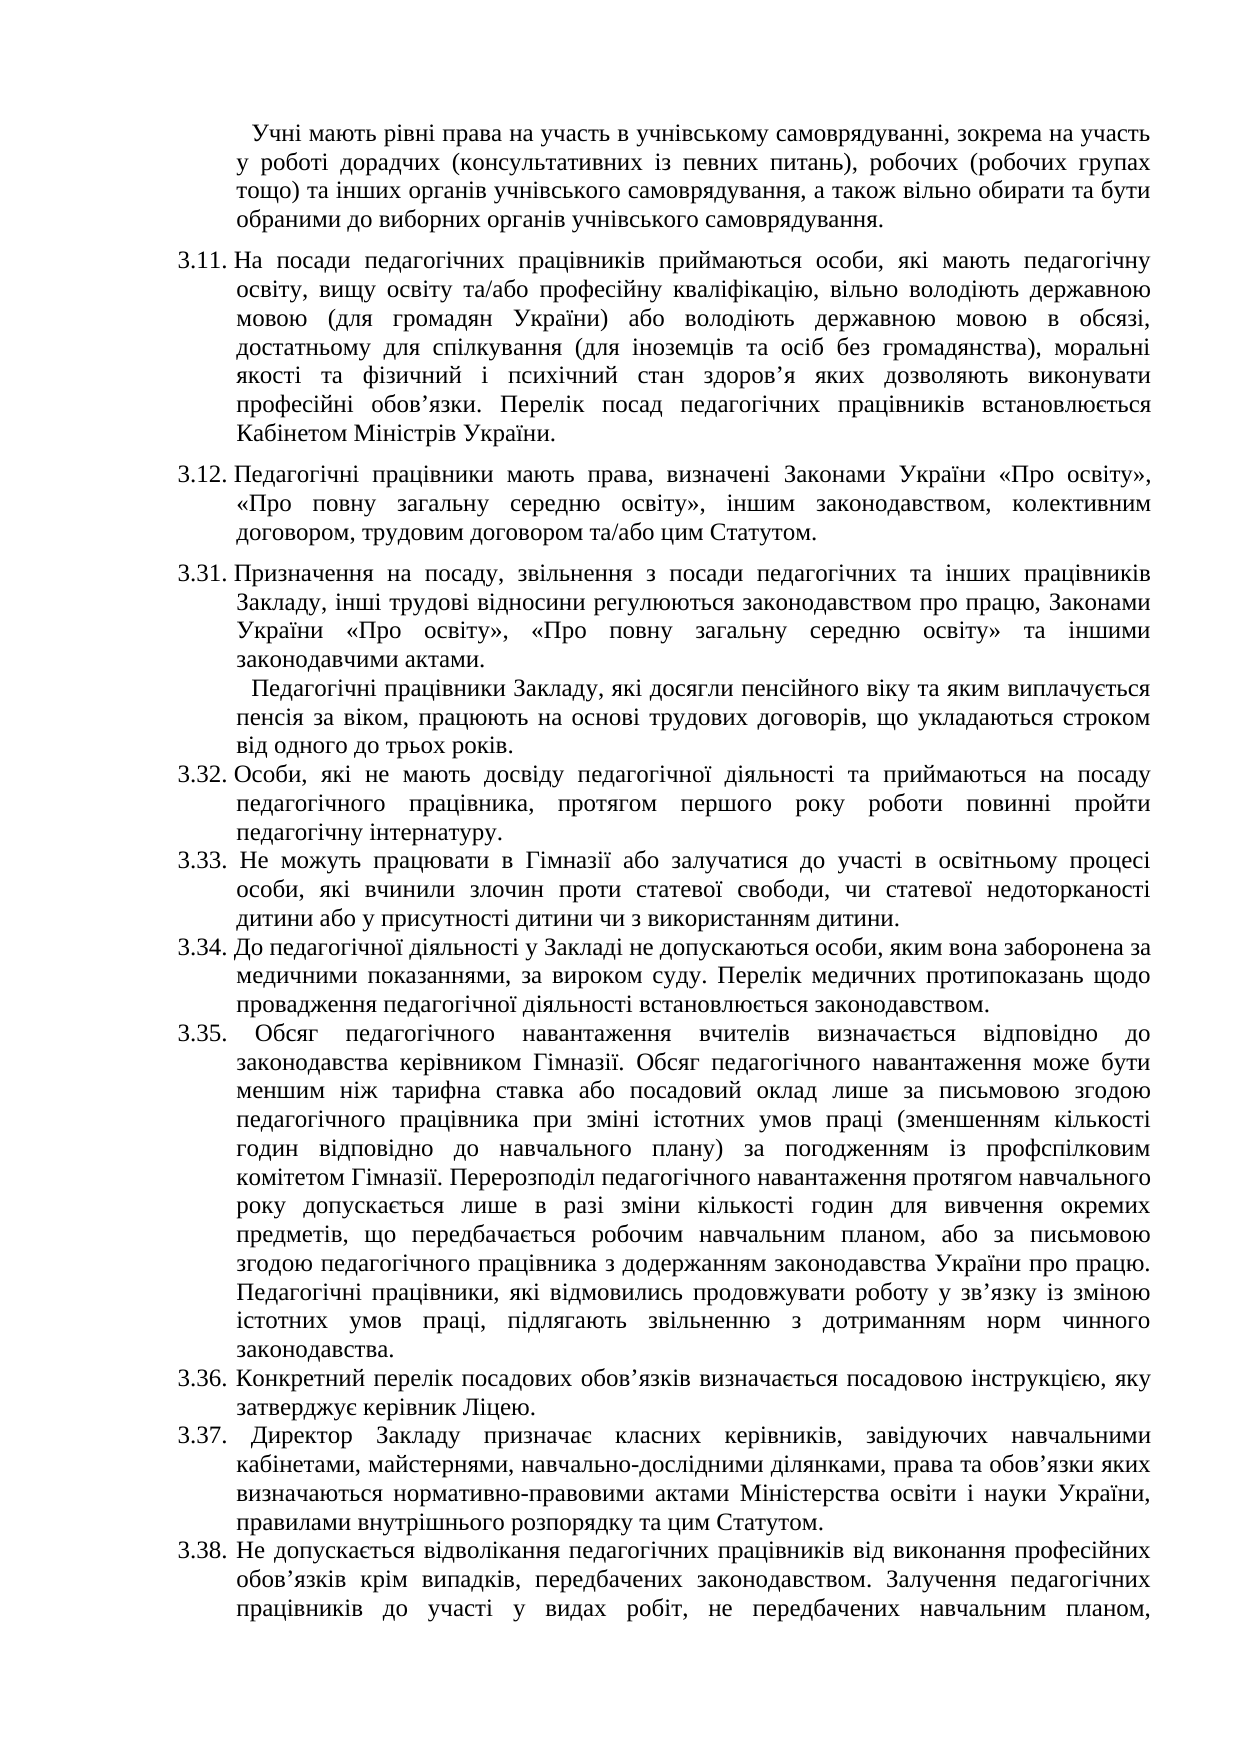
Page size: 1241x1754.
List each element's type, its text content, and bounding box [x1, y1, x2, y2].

text 3.36. Конкретний перелік посадових обов’язків визначається посадовою інструкцією, яку затверджує керівник Ліцею. [177, 1363, 1152, 1421]
text Педагогічні працівники Закладу, які досягли пенсійного віку та яким виплачується пенсія за віком, працюють на основі трудових договорів, що укладаються строком від одного до трьох років. [177, 673, 1152, 759]
text 3.34. До педагогічної діяльності у Закладі не допускаються особи, яким вона заборонена за медичними показаннями, за вироком суду. Перелік медичних протипоказань щодо провадження педагогічної діяльності встановлюється законодавством. [177, 932, 1152, 1018]
text 3.33. Не можуть працювати в Гімназії або залучатися до участі в освітньому процесі особи, які вчинили злочин проти статевої свободи, чи статевої недоторканості дитини або у присутності дитини чи з використанням дитини. [177, 846, 1152, 932]
text 3.37. Директор Закладу призначає класних керівників, завідуючих навчальними кабінетами, майстернями, навчально-дослідними ділянками, права та обов’язки яких визначаються нормативно-правовими актами Міністерства освіти і науки України, правилами внутрішнього розпорядку та цим Статутом. [177, 1421, 1152, 1536]
text Учні мають рівні права на участь в учнівському самоврядуванні, зокрема на участь у роботі дорадчих (консультативних із певних питань), робочих (робочих групах тощо) та інших органів учнівського самоврядування, а також вільно обирати та бути обраними до виборних органів учнівського самоврядування. [177, 118, 1152, 233]
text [177, 1536, 1152, 1622]
text 3.35. Обсяг педагогічного навантаження вчителів визначається відповідно до законодавства керівником Гімназії. Обсяг педагогічного навантаження може бути меншим ніж тарифна ставка або посадовий оклад лише за письмовою згодою педагогічного працівника при зміні істотних умов праці (зменшенням кількості годин відповідно до навчального плану) за погодженням із профспілковим комітетом Гімназії. Перерозподіл педагогічного навантаження протягом навчального року допускається лише в разі зміни кількості годин для вивчення окремих предметів, що передбачається робочим навчальним планом, або за письмовою згодою педагогічного працівника з додержанням законодавства України про працю. Педагогічні працівники, які відмовились продовжувати роботу у зв’язку із зміною істотних умов праці, підлягають звільненню з дотриманням норм чинного законодавства. [177, 1018, 1152, 1363]
text 3.31. Призначення на посаду, звільнення з посади педагогічних та інших працівників Закладу, інші трудові відносини регулюються законодавством про працю, Законами України «Про освіту», «Про повну загальну середню освіту» та іншими законодавчими актами. [177, 558, 1152, 673]
text 3.32. Особи, які не мають досвіду педагогічної діяльності та приймаються на посаду педагогічного працівника, протягом першого року роботи повинні пройти педагогічну інтернатуру. [177, 759, 1152, 846]
text 3.12. Педагогічні працівники мають права, визначені Законами України «Про освіту», «Про повну загальну середню освіту», іншим законодавством, колективним договором, трудовим договором та/або цим Статутом. [177, 459, 1152, 546]
text 3.11. На посади педагогічних працівників приймаються особи, які мають педагогічну освіту, вищу освіту та/або професійну кваліфікацію, вільно володіють державною мовою (для громадян України) або володіють державною мовою в обсязі, достатньому для спілкування (для іноземців та осіб без громадянства), моральні якості та фізичний і психічний стан здоров’я яких дозволяють виконувати професійні обов’язки. Перелік посад педагогічних працівників встановлюється Кабінетом Міністрів України. [177, 246, 1152, 447]
